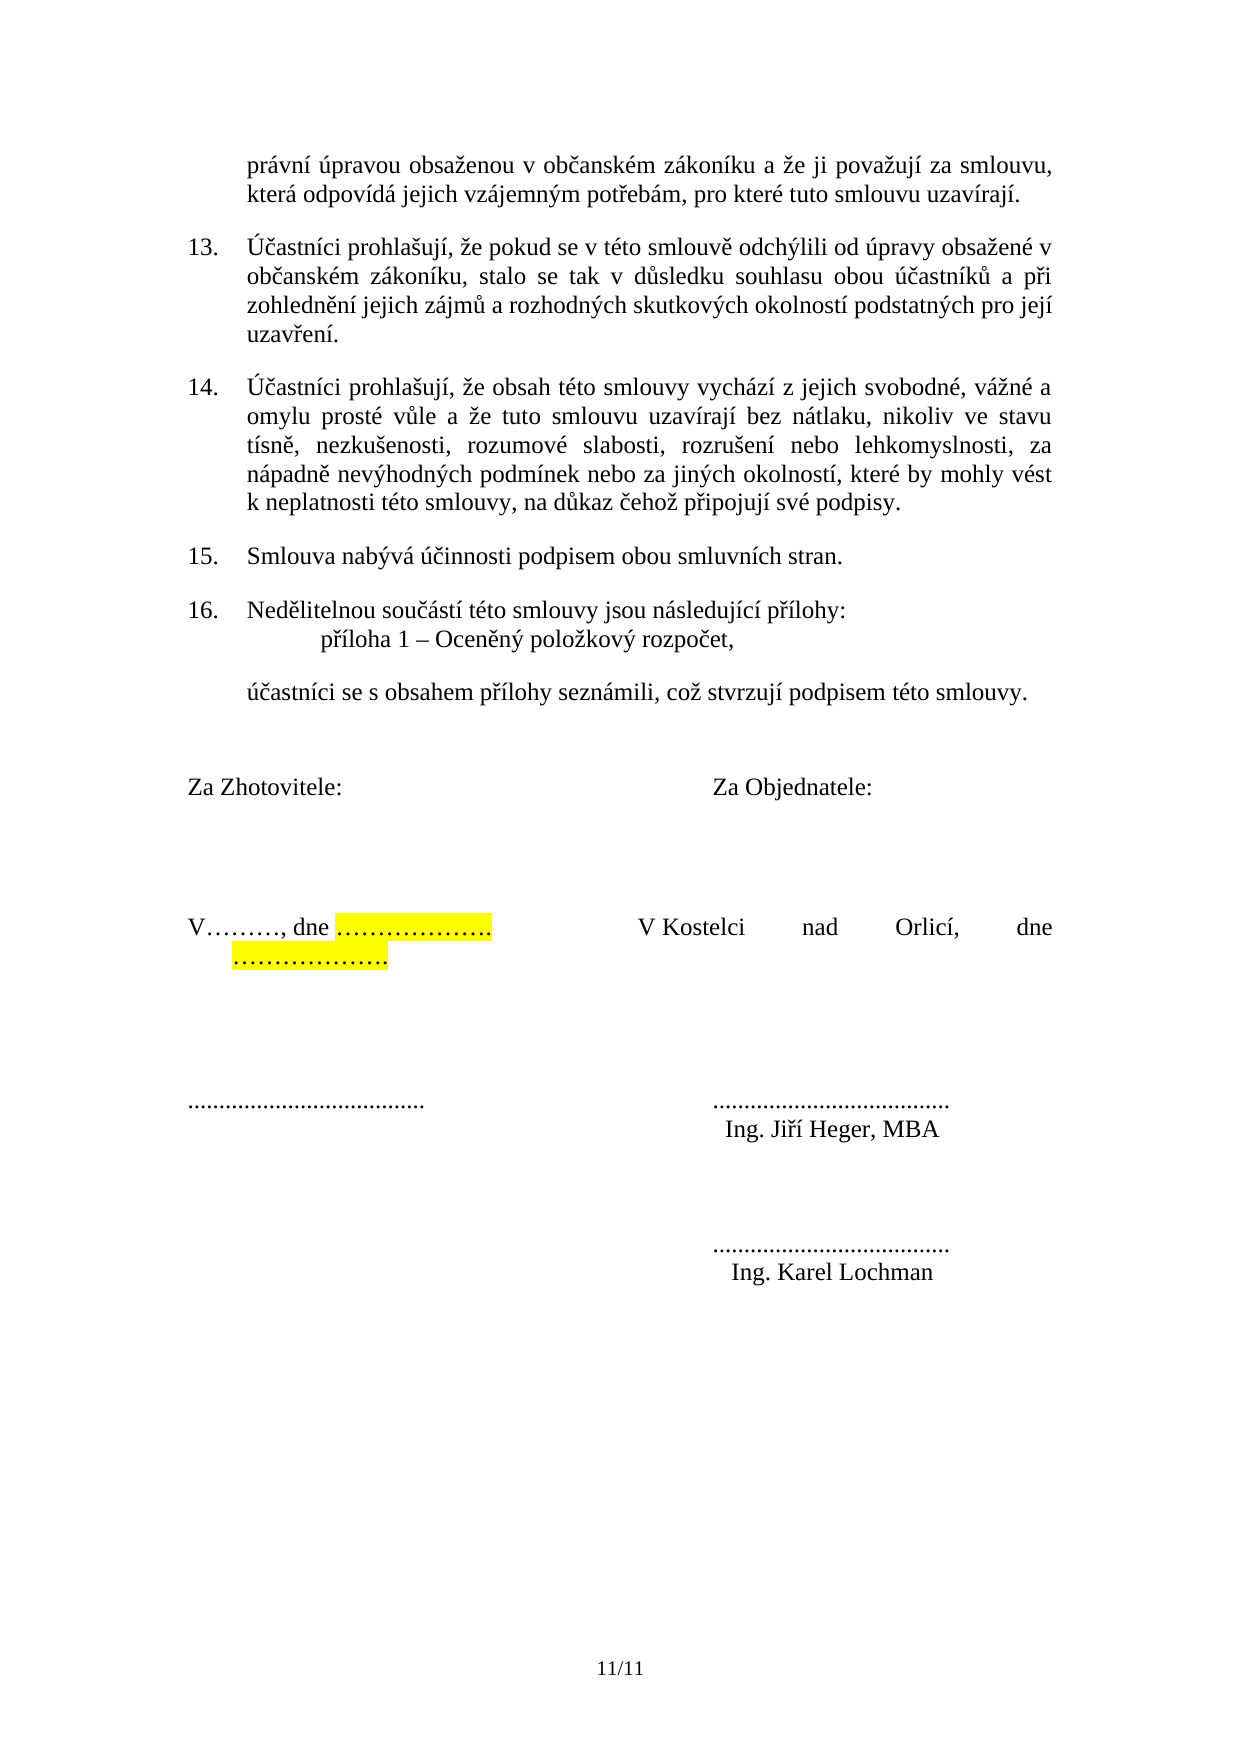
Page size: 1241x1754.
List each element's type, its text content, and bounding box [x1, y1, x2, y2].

text ...................................... ...................................... [187, 1085, 1053, 1114]
text Ing. Jiří Heger, MBA [637, 1114, 1053, 1142]
list Smlouva nabývá účinnosti podpisem obou smluvních stran. [187, 541, 1053, 570]
text Ing. Karel Lochman [637, 1257, 1053, 1286]
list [187, 150, 1053, 207]
text ...................................... [637, 1229, 1053, 1257]
text Za Zhotovitele: Za Objednatele: [187, 772, 1053, 801]
list Nedělitelnou součástí této smlouvy jsou následující přílohy: [187, 595, 1053, 624]
list příloha 1 – Oceněný položkový rozpočet, [320, 624, 1053, 652]
list Účastníci prohlašují, že pokud se v této smlouvě odchýlili od úpravy obsažené v občanském zákoníku, stalo se tak v důsledku souhlasu obou účastníků a při zohlednění jejich zájmů a rozhodných skutkových okolností podstatných pro její uzavření. [187, 232, 1053, 347]
text V………, dne ………………. V Kostelci nad Orlicí, dne ………………. [187, 912, 1053, 970]
list Účastníci prohlašují, že obsah této smlouvy vychází z jejich svobodné, vážné a omylu prosté vůle a že tuto smlouvu uzavírají bez nátlaku, nikoliv ve stavu tísně, nezkušenosti, rozumové slabosti, rozrušení nebo lehkomyslnosti, za nápadně nevýhodných podmínek nebo za jiných okolností, které by mohly vést k neplatnosti této smlouvy, na důkaz čehož připojují své podpisy. [187, 372, 1053, 516]
text účastníci se s obsahem přílohy seznámili, což stvrzují podpisem této smlouvy. [247, 677, 1053, 706]
